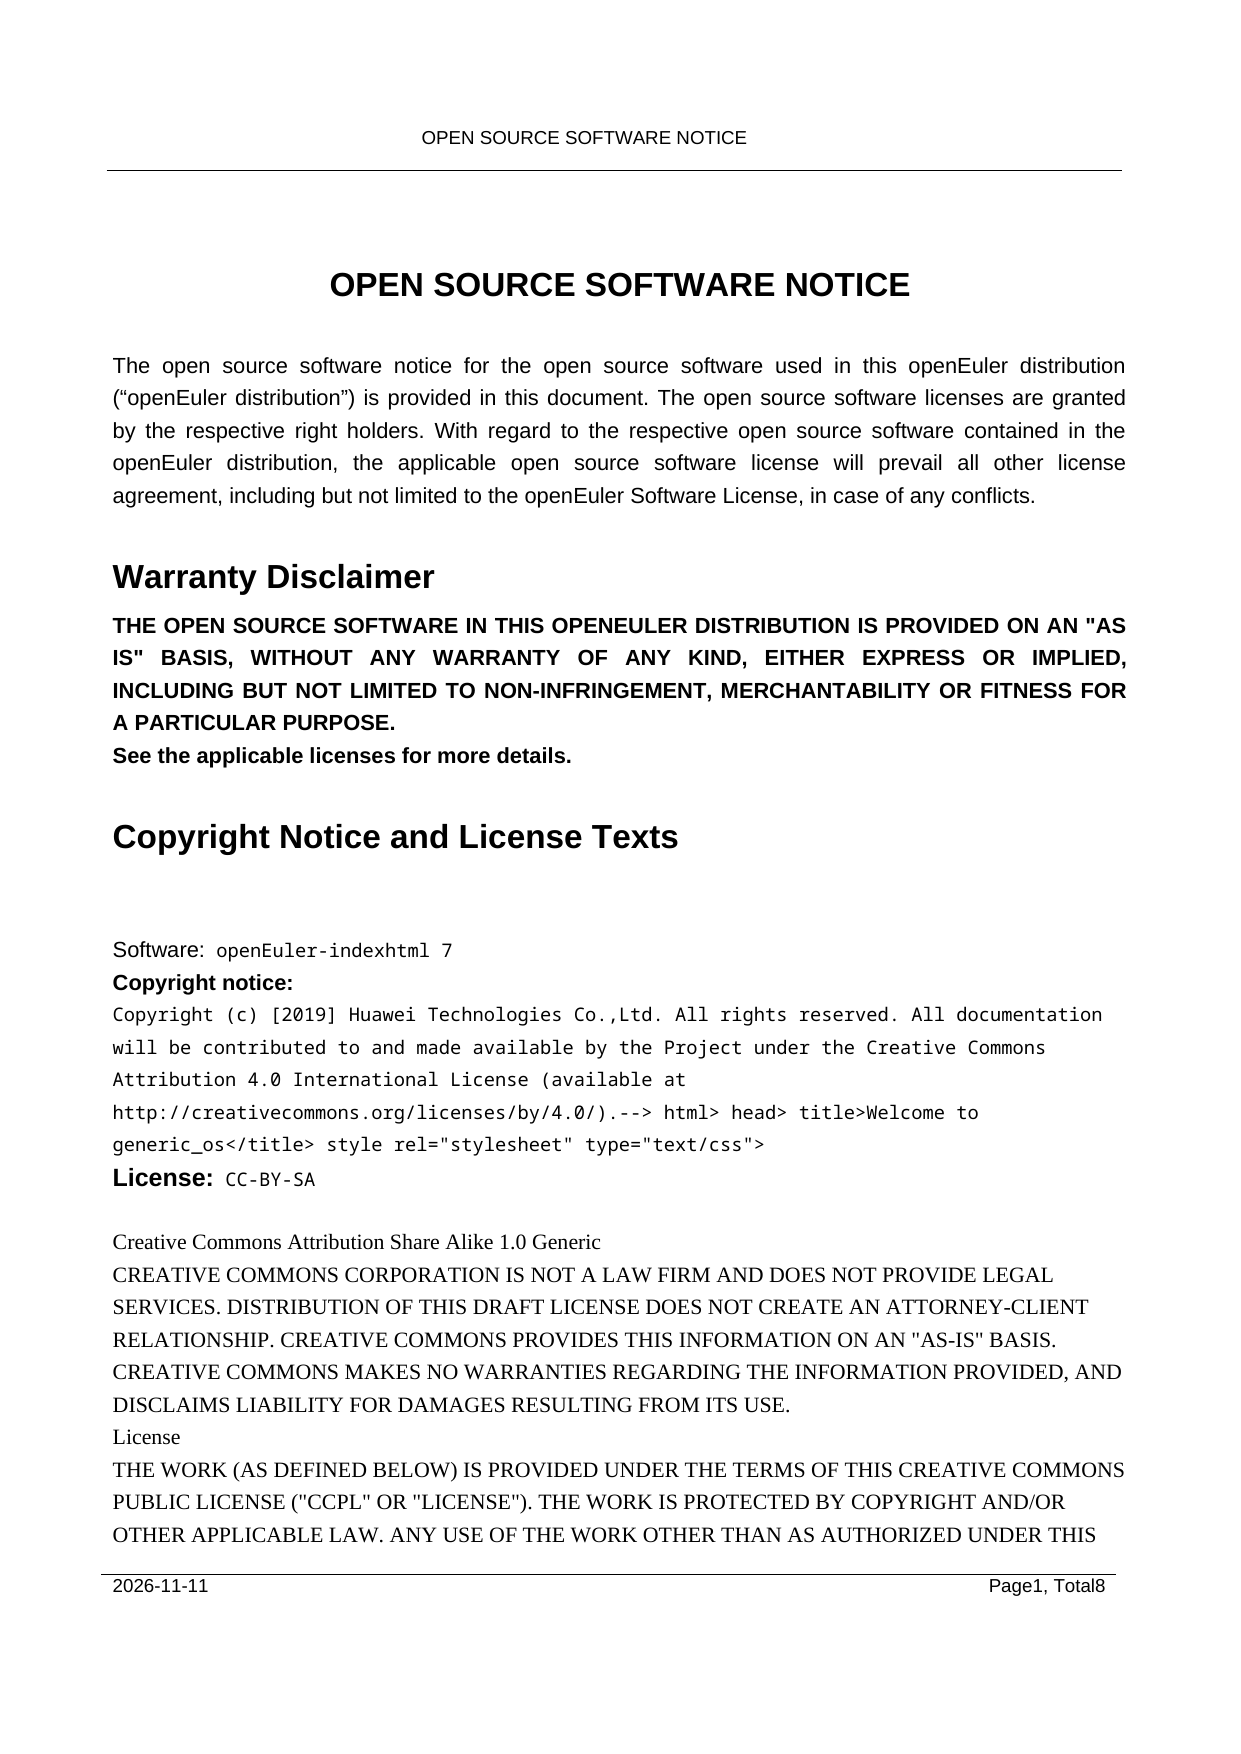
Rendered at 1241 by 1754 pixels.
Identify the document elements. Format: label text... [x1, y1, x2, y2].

text Warranty Disclaimer [112, 544, 1128, 609]
text Copyright notice: [112, 966, 1128, 998]
text Copyright Notice and License Texts [112, 804, 1128, 869]
text Software: openEuler-indexhtml 7 [112, 933, 1128, 966]
text OPEN SOURCE SOFTWARE NOTICE [112, 251, 1128, 316]
text The open source software notice for the open source software used in this openEuler distribution (“openEuler distribution”) is provided in this document. The open source software licenses are granted by the respective right holders. With regard to the respective open source software contained in the openEuler distribution, the applicable open source software license will prevail all other license agreement, including but not limited to the openEuler Software License, in case of any conflicts. [112, 349, 1128, 511]
text Copyright (c) [2019] Huawei Technologies Co.,Ltd. All rights reserved. All documentation will be contributed to and made available by the Project under the Creative Commons Attribution 4.0 International License (available at http://creativecommons.org/licenses/by/4.0/).--> html> head> title>Welcome to generic_os</title> style rel="stylesheet" type="text/css"> [112, 998, 1128, 1161]
text THE OPEN SOURCE SOFTWARE IN THIS OPENEULER DISTRIBUTION IS PROVIDED ON AN "AS IS" BASIS, WITHOUT ANY WARRANTY OF ANY KIND, EITHER EXPRESS OR IMPLIED, INCLUDING BUT NOT LIMITED TO NON-INFRINGEMENT, MERCHANTABILITY OR FITNESS FOR A PARTICULAR PURPOSE. See the applicable licenses for more details. [112, 609, 1128, 771]
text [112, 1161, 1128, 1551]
